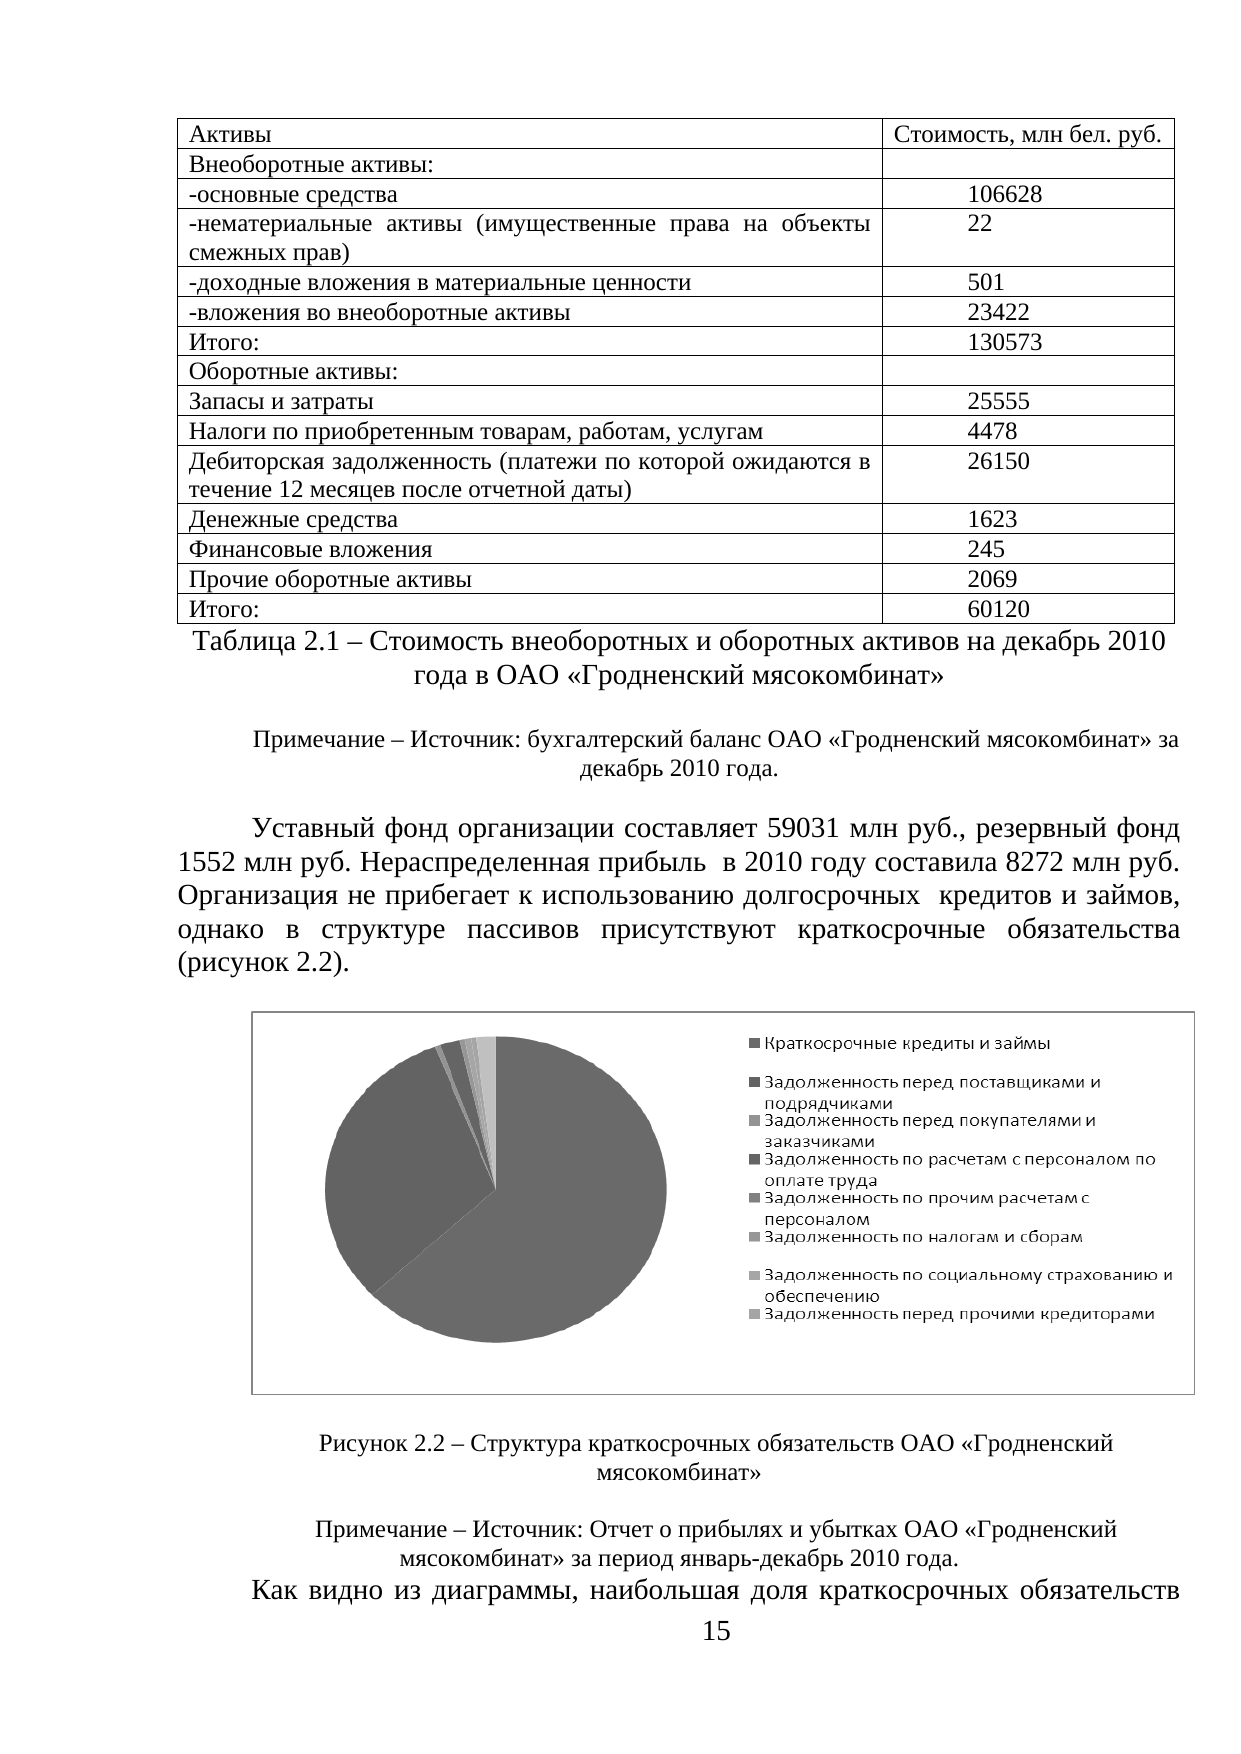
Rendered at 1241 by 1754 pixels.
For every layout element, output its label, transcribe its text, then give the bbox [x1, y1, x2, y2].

table_cell -нематериальные активы (имущественные права на объекты смежных прав) [178, 209, 882, 266]
table_cell Запасы и затраты [178, 386, 882, 415]
table_cell 60120 [883, 594, 1174, 622]
table_cell 501 [883, 267, 1174, 296]
text Примечание – Источник: бухгалтерский баланс ОАО «Гродненский мясокомбинат» за декабрь 2010 года. [177, 724, 1181, 782]
table_cell -вложения во внеоборотные активы [178, 297, 882, 326]
table_cell Итого: [178, 327, 882, 355]
table_cell [883, 356, 1174, 385]
table_cell Оборотные активы: [178, 356, 882, 385]
text Уставный фонд организации составляет 59031 млн руб., резервный фонд 1552 млн руб. Нераспределенная прибыль в 2010 году составила 8272 млн руб. Организация не прибегает к использованию долгосрочных кредитов и займов, однако в структуре пассивов присутствуют краткосрочные обязательства (рисунок 2.2). [177, 810, 1181, 978]
table_cell Финансовые вложения [178, 534, 882, 563]
table_cell 130573 [883, 327, 1174, 355]
table_cell -доходные вложения в материальные ценности [178, 267, 882, 296]
table_cell 1623 [883, 504, 1174, 533]
table_cell Дебиторская задолженность (платежи по которой ожидаются в течение 12 месяцев после отчетной даты) [178, 446, 882, 503]
table_cell 23422 [883, 297, 1174, 326]
table_cell Прочие оборотные активы [178, 564, 882, 593]
table_cell Итого: [178, 594, 882, 622]
table_cell 245 [883, 534, 1174, 563]
table_cell Внеоборотные активы: [178, 149, 882, 178]
table_cell 22 [883, 209, 1174, 266]
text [177, 1572, 1181, 1605]
table_cell Денежные средства [178, 504, 882, 533]
table_cell 25555 [883, 386, 1174, 415]
table_cell 4478 [883, 416, 1174, 445]
table_header Активы [178, 119, 882, 148]
table_cell 2069 [883, 564, 1174, 593]
table_cell 26150 [883, 446, 1174, 503]
table_cell Налоги по приобретенным товарам, работам, услугам [178, 416, 882, 445]
text Таблица 2.1 – Стоимость внеоборотных и оборотных активов на декабрь 2010 года в ОАО «Гродненский мясокомбинат» [177, 623, 1181, 691]
table_header Стоимость, млн бел. руб. [883, 119, 1174, 148]
table_cell [883, 149, 1174, 178]
text Примечание – Источник: Отчет о прибылях и убытках ОАО «Гродненский мясокомбинат» за период январь-декабрь 2010 года. [177, 1514, 1181, 1572]
table_cell 106628 [883, 179, 1174, 207]
text Рисунок 2.2 – Структура краткосрочных обязательств ОАО «Гродненский мясокомбинат» [177, 1428, 1181, 1486]
table_cell -основные средства [178, 179, 882, 207]
